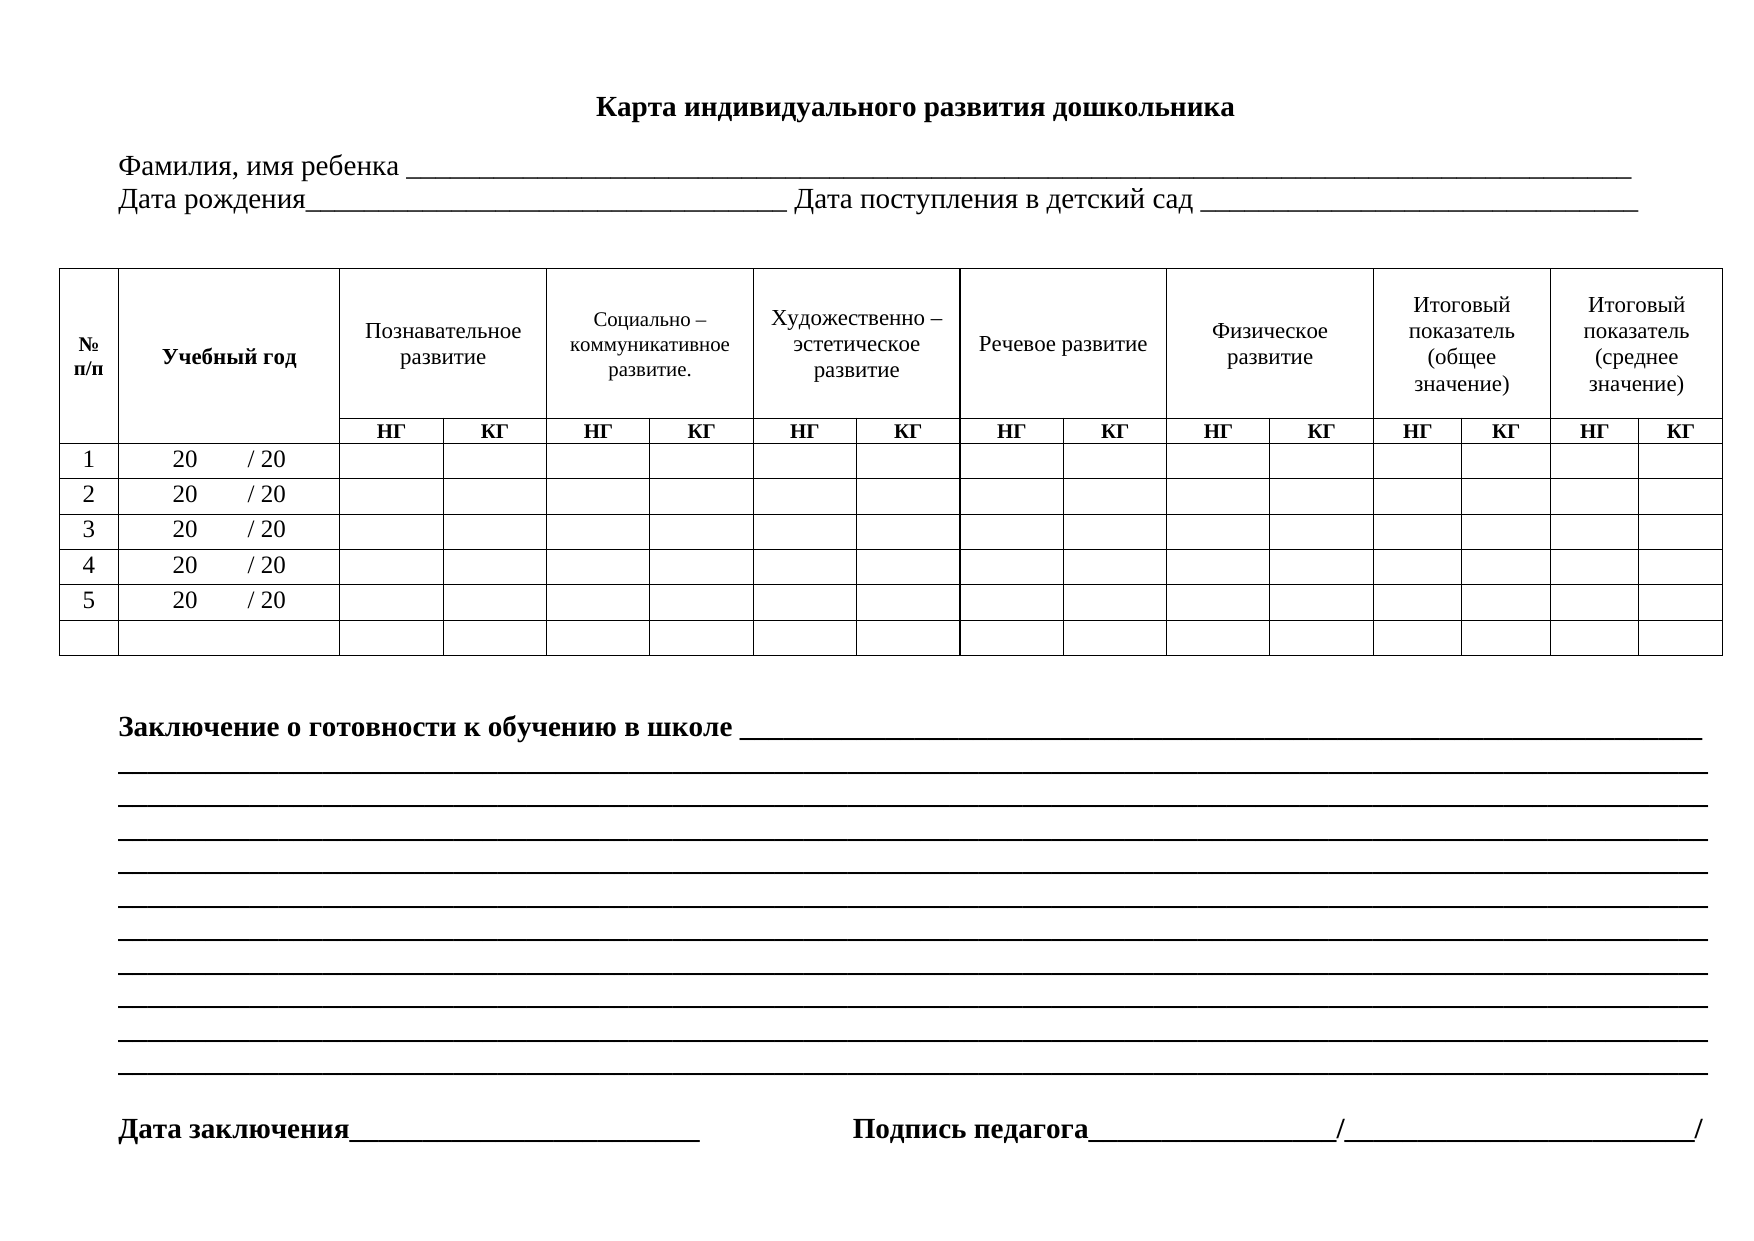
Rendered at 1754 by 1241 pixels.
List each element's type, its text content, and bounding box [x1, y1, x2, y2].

table_cell [650, 621, 753, 655]
table_cell [650, 585, 753, 620]
table_cell 20 / 20 [119, 515, 339, 549]
table_cell [1551, 585, 1638, 620]
table_cell [1462, 550, 1550, 584]
table_cell [961, 585, 1063, 620]
table_cell КГ [857, 419, 959, 443]
table_cell [1064, 550, 1166, 584]
table_cell [857, 585, 959, 620]
table_cell [1064, 444, 1166, 478]
table_cell [1167, 585, 1269, 620]
table_cell [340, 515, 443, 549]
table_cell [857, 550, 959, 584]
table_cell КГ [1270, 419, 1373, 443]
table_cell 2 [60, 479, 118, 513]
table_cell 4 [60, 550, 118, 584]
table_header Итоговый показатель (среднее значение) [1551, 269, 1722, 417]
table_cell НГ [961, 419, 1063, 443]
table_cell [1551, 444, 1638, 478]
table_cell [857, 621, 959, 655]
table_cell [1374, 621, 1461, 655]
table_cell [754, 515, 856, 549]
text Карта индивидуального развития дошкольника [118, 89, 1713, 122]
table_cell [547, 479, 649, 513]
table_cell НГ [340, 419, 443, 443]
table_cell 20 / 20 [119, 550, 339, 584]
table_cell [650, 444, 753, 478]
table_cell [1551, 479, 1638, 513]
table_cell 20 / 20 [119, 585, 339, 620]
table_cell [444, 515, 546, 549]
table_cell [1639, 621, 1722, 655]
text _____________________________________________________________________________________________________________ [118, 1044, 1713, 1078]
table_cell [857, 479, 959, 513]
table_cell [1374, 550, 1461, 584]
text ________________________________________________________________________________________________________________________________________________________________________________________________________________________________________________________________________________________________________________________________________________________________________________________________________________________________________________________________________________________________________________________________________________________________________________________________________________________________________________________________________________________________________________________________________________________________________________________________________________________________________________________________________________________________________ [118, 776, 1713, 1044]
table_cell [547, 585, 649, 620]
table_cell [650, 550, 753, 584]
table_cell [1374, 444, 1461, 478]
table_cell [650, 515, 753, 549]
text Дата рождения_________________________________ Дата поступления в детский сад ______________________________ [118, 182, 1713, 215]
table_cell [444, 621, 546, 655]
table_header Социально – коммуникативное развитие. [547, 269, 753, 417]
table_cell [1064, 515, 1166, 549]
table_cell 20 / 20 [119, 479, 339, 513]
table_header Речевое развитие [961, 269, 1166, 417]
table_cell НГ [1167, 419, 1269, 443]
table_cell [961, 479, 1063, 513]
table_cell [1167, 550, 1269, 584]
table_cell 1 [60, 444, 118, 478]
table_cell [754, 479, 856, 513]
table_cell [961, 444, 1063, 478]
table_header Физическое развитие [1167, 269, 1373, 417]
table_cell [1270, 444, 1373, 478]
table_header Художественно – эстетическое развитие [754, 269, 959, 417]
table_cell НГ [1374, 419, 1461, 443]
table_cell КГ [1462, 419, 1550, 443]
table_cell [547, 515, 649, 549]
table_cell [1167, 515, 1269, 549]
table_cell [1374, 585, 1461, 620]
table_cell [857, 515, 959, 549]
table_cell [547, 444, 649, 478]
table_cell [754, 550, 856, 584]
table_cell 3 [60, 515, 118, 549]
table_cell [1639, 585, 1722, 620]
table_cell [340, 550, 443, 584]
table_header Познавательное развитие [340, 269, 546, 417]
table_cell [1270, 550, 1373, 584]
table_cell [754, 621, 856, 655]
table_cell [1374, 515, 1461, 549]
table_cell [444, 585, 546, 620]
table_cell [1639, 479, 1722, 513]
table_cell [444, 550, 546, 584]
table_cell НГ [1551, 419, 1638, 443]
table_cell [119, 621, 339, 655]
table_cell [340, 585, 443, 620]
table_cell [1462, 515, 1550, 549]
text _____________________________________________________________________________________________________________ [118, 743, 1713, 776]
table_cell [1270, 515, 1373, 549]
table_header Учебный год [119, 269, 339, 443]
table_cell [1167, 479, 1269, 513]
table_cell [961, 515, 1063, 549]
table_cell [1462, 621, 1550, 655]
table_cell [1064, 621, 1166, 655]
table_cell [1167, 621, 1269, 655]
table_cell [1639, 444, 1722, 478]
table_cell [1064, 585, 1166, 620]
text Фамилия, имя ребенка ____________________________________________________________________________________ [118, 148, 1713, 182]
table_cell [754, 444, 856, 478]
table_cell [1639, 515, 1722, 549]
table_cell [444, 444, 546, 478]
table_cell 20 / 20 [119, 444, 339, 478]
table_cell [60, 621, 118, 655]
table_cell [961, 621, 1063, 655]
table_cell [340, 444, 443, 478]
table_cell КГ [444, 419, 546, 443]
table_cell [1551, 621, 1638, 655]
table_cell [1167, 444, 1269, 478]
table_cell [1374, 479, 1461, 513]
table_cell [1462, 585, 1550, 620]
table_cell КГ [650, 419, 753, 443]
table_cell [1551, 515, 1638, 549]
table_cell [340, 621, 443, 655]
table_cell [1270, 621, 1373, 655]
text Заключение о готовности к обучению в школе __________________________________________________________________ [118, 709, 1713, 743]
table_cell КГ [1639, 419, 1722, 443]
table_cell [1270, 585, 1373, 620]
table_cell [1462, 479, 1550, 513]
table_cell [444, 479, 546, 513]
table_cell [1639, 550, 1722, 584]
table_cell [547, 621, 649, 655]
table_cell НГ [754, 419, 856, 443]
table_cell [754, 585, 856, 620]
table_cell НГ [547, 419, 649, 443]
table_cell [961, 550, 1063, 584]
table_cell [857, 444, 959, 478]
table_cell [650, 479, 753, 513]
table_cell КГ [1064, 419, 1166, 443]
table_cell 5 [60, 585, 118, 620]
table_cell [547, 550, 649, 584]
text Дата заключения________________________ Подпись педагога_________________/________________________/ [118, 1112, 1713, 1145]
table_header № п/п [60, 269, 118, 443]
table_header Итоговый показатель (общее значение) [1374, 269, 1550, 417]
table_cell [1551, 550, 1638, 584]
table_cell [1270, 479, 1373, 513]
table_cell [1462, 444, 1550, 478]
table_cell [1064, 479, 1166, 513]
table_cell [340, 479, 443, 513]
